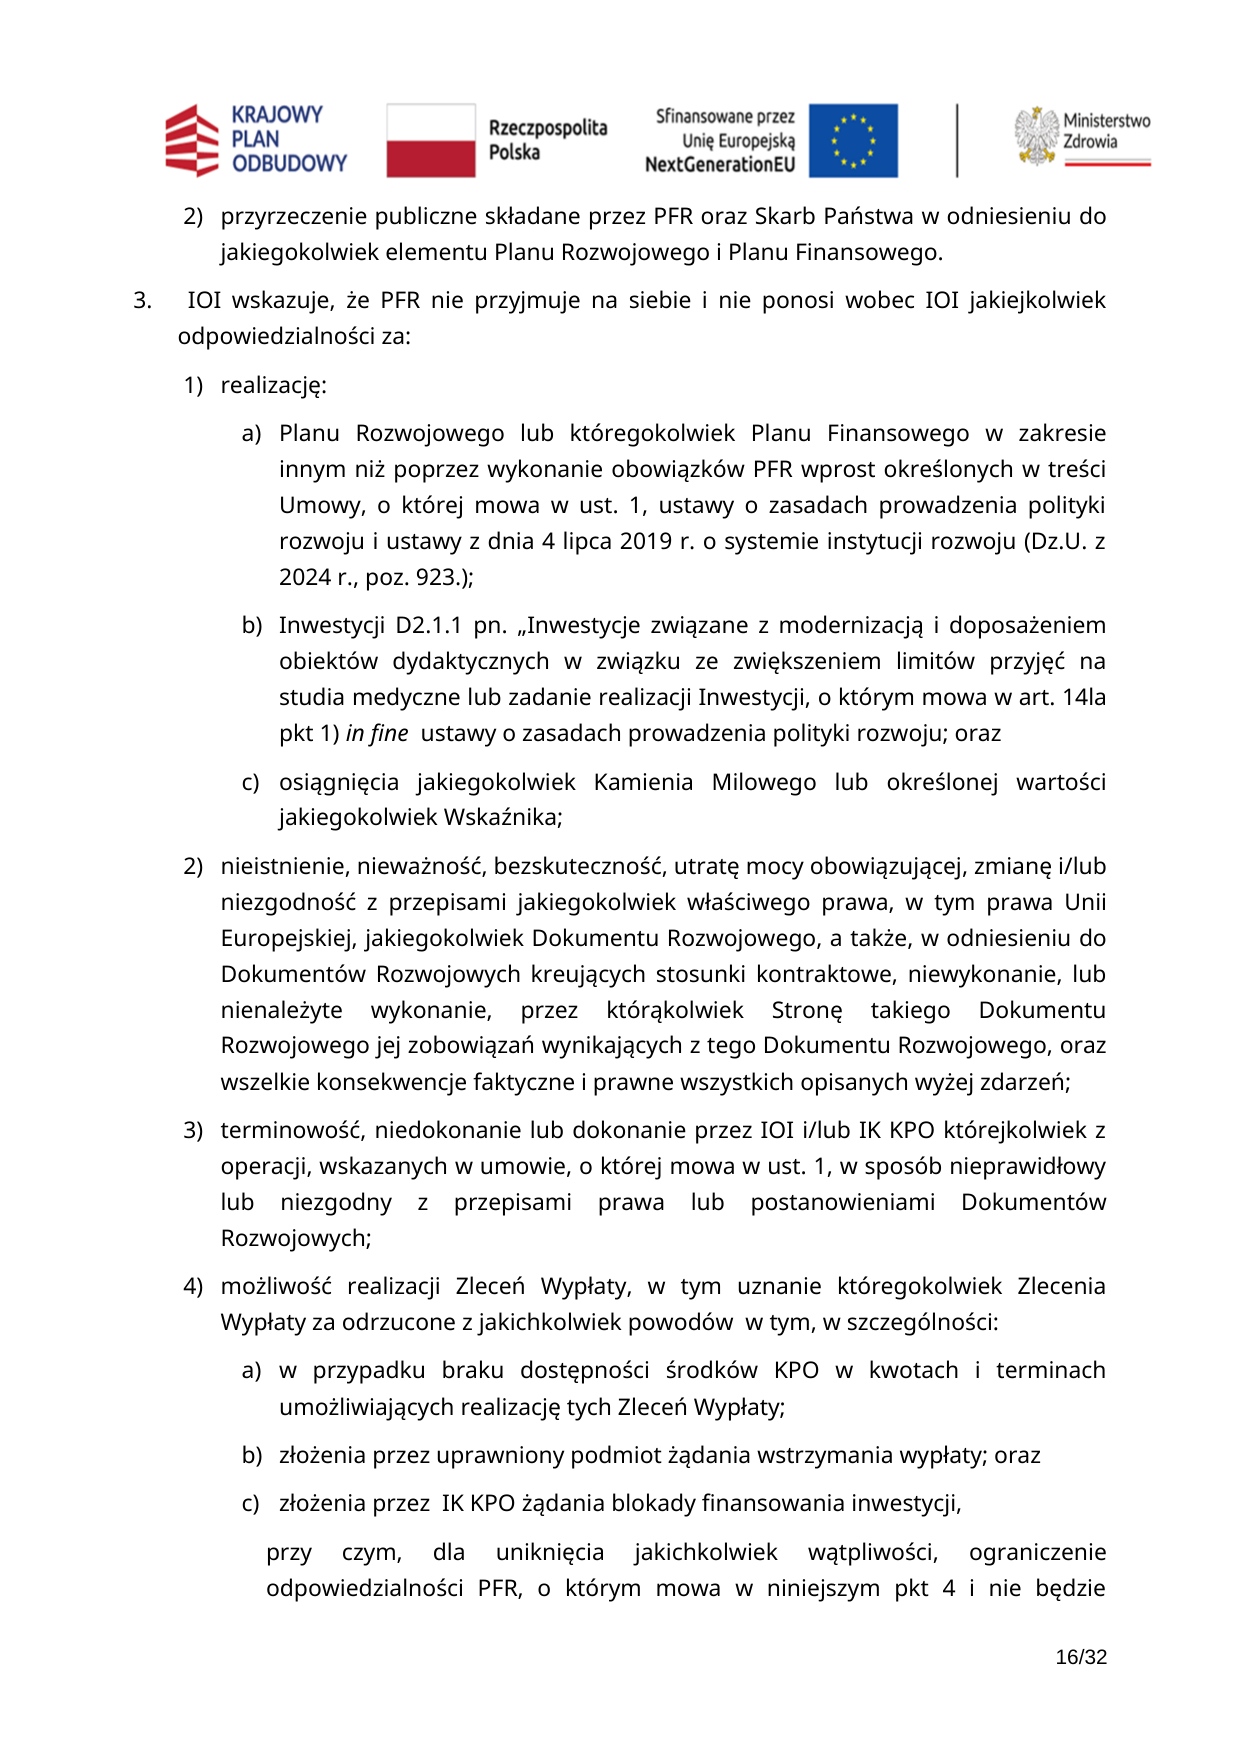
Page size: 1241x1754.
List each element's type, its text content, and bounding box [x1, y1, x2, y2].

list Inwestycji D2.1.1 pn. „Inwestycje związane z modernizacją i doposażeniem obiektów dydaktycznych w związku ze zwiększeniem limitów przyjęć na studia medyczne lub zadanie realizacji Inwestycji, o którym mowa w art. 14la pkt 1) in fine ustawy o zasadach prowadzenia polityki rozwoju; oraz [241, 609, 1107, 748]
list terminowość, niedokonanie lub dokonanie przez IOI i/lub IK KPO którejkolwiek z operacji, wskazanych w umowie, o której mowa w ust. 1, w sposób nieprawidłowy lub niezgodny z przepisami prawa lub postanowieniami Dokumentów Rozwojowych; [183, 1114, 1107, 1253]
list realizację: [183, 368, 1107, 400]
list Planu Rozwojowego lub któregokolwiek Planu Finansowego w zakresie innym niż poprzez wykonanie obowiązków PFR wprost określonych w treści Umowy, o której mowa w ust. 1, ustawy o zasadach prowadzenia polityki rozwoju i ustawy z dnia 4 lipca 2019 r. o systemie instytucji rozwoju (Dz.U. z 2024 r., poz. 923.); [241, 417, 1107, 592]
list osiągnięcia jakiegokolwiek Kamienia Milowego lub określonej wartości jakiegokolwiek Wskaźnika; [241, 765, 1107, 833]
list przyrzeczenie publiczne składane przez PFR oraz Skarb Państwa w odniesieniu do jakiegokolwiek elementu Planu Rozwojowego i Planu Finansowego. [183, 200, 1107, 267]
picture [147, 73, 1172, 200]
list możliwość realizacji Zleceń Wypłaty, w tym uznanie któregokolwiek Zlecenia Wypłaty za odrzucone z jakichkolwiek powodów w tym, w szczególności: [183, 1270, 1107, 1337]
list złożenia przez IK KPO żądania blokady finansowania inwestycji, [241, 1487, 1107, 1518]
list nieistnienie, nieważność, bezskuteczność, utratę mocy obowiązującej, zmianę i/lub niezgodność z przepisami jakiegokolwiek właściwego prawa, w tym prawa Unii Europejskiej, jakiegokolwiek Dokumentu Rozwojowego, a także, w odniesieniu do Dokumentów Rozwojowych kreujących stosunki kontraktowe, niewykonanie, lub nienależyte wykonanie, przez którąkolwiek Stronę takiego Dokumentu Rozwojowego jej zobowiązań wynikających z tego Dokumentu Rozwojowego, oraz wszelkie konsekwencje faktyczne i prawne wszystkich opisanych wyżej zdarzeń; [183, 850, 1107, 1097]
list złożenia przez uprawniony podmiot żądania wstrzymania wypłaty; oraz [241, 1439, 1107, 1470]
list w przypadku braku dostępności środków KPO w kwotach i terminach umożliwiających realizację tych Zleceń Wypłaty; [241, 1354, 1107, 1422]
list IOI wskazuje, że PFR nie przyjmuje na siebie i nie ponosi wobec IOI jakiejkolwiek odpowiedzialności za: [133, 284, 1107, 351]
